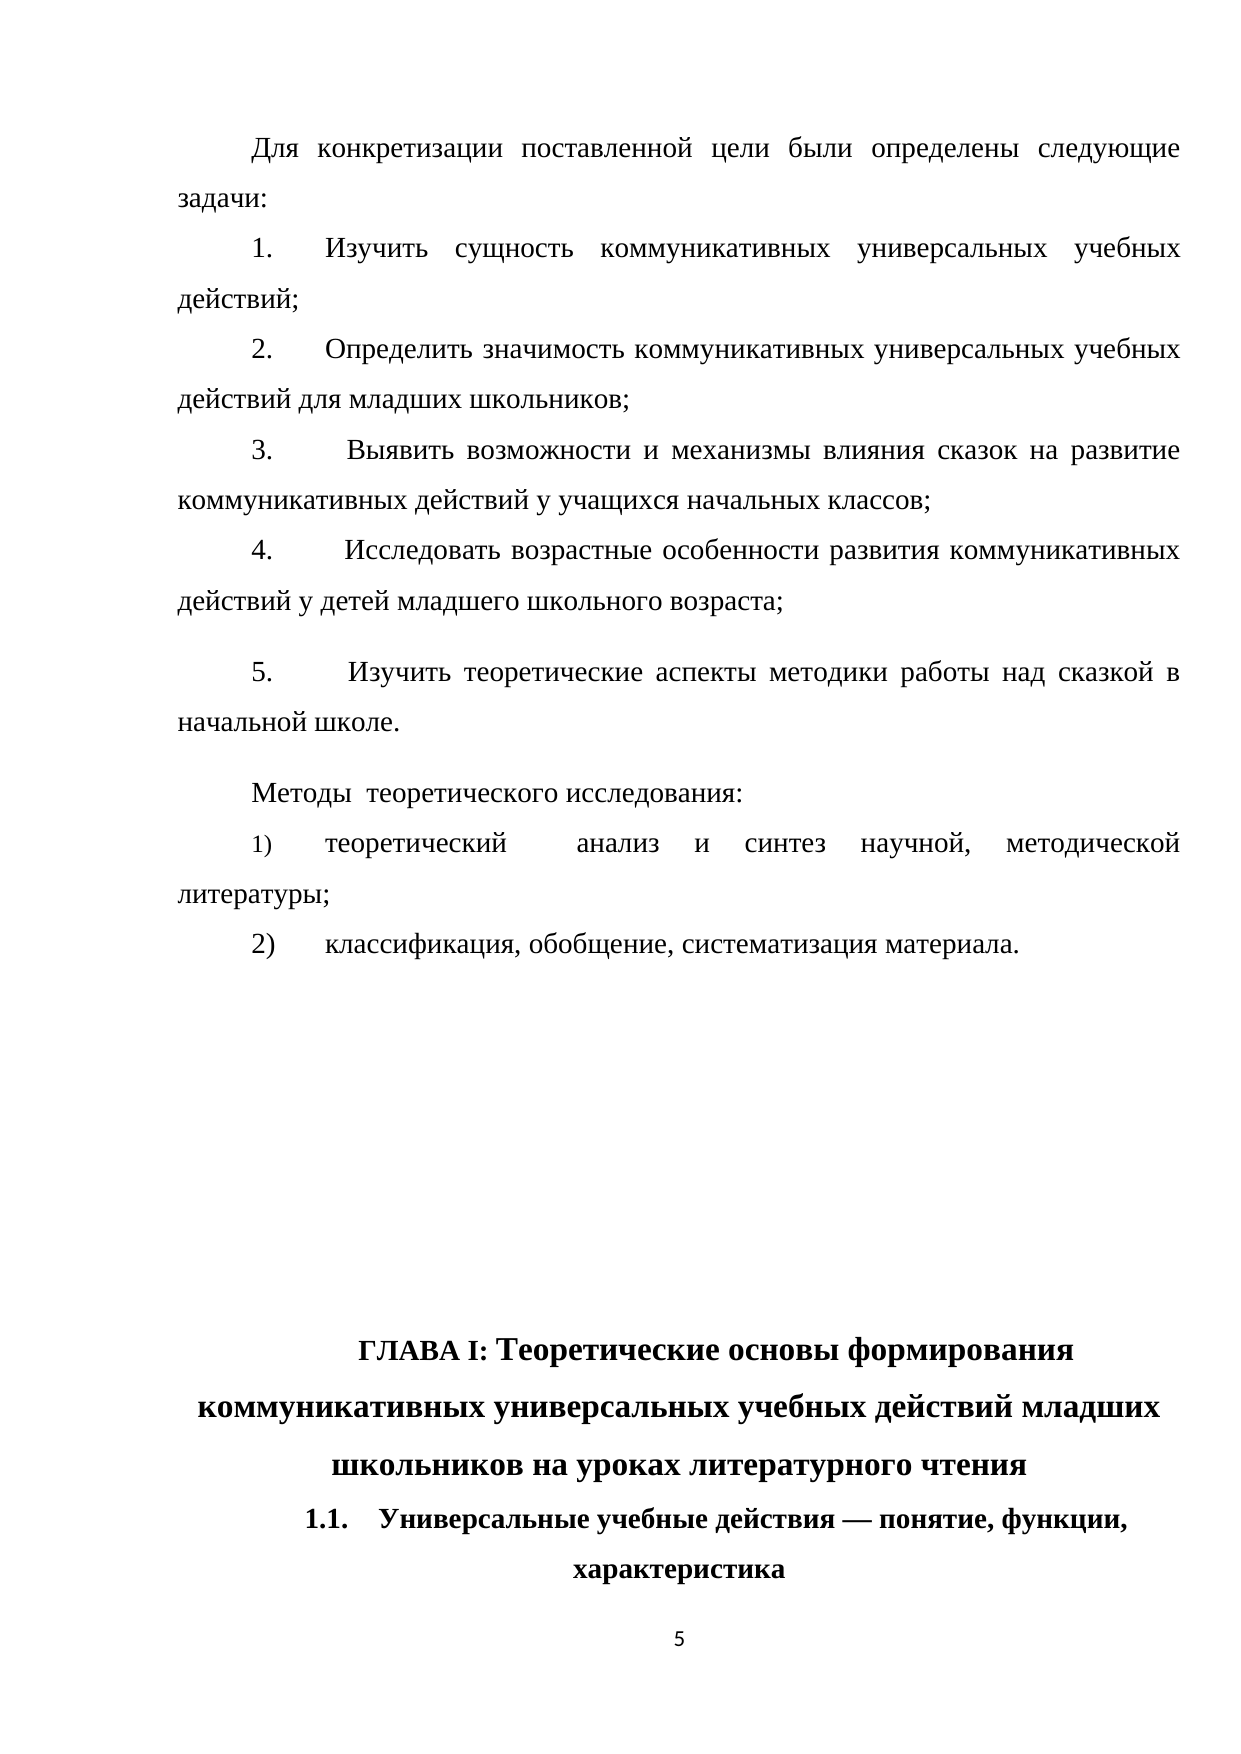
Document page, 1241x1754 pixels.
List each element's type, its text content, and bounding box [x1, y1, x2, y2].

list классификация, обобщение, систематизация материала. [177, 926, 1181, 960]
list Универсальные учебные действия — понятие, функции, характеристика [177, 1501, 1181, 1585]
text Методы теоретического исследования: [177, 775, 1181, 809]
text 3. Выявить возможности и механизмы влияния сказок на развитие коммуникативных действий у учащихся начальных классов; [177, 432, 1181, 516]
text Для конкретизации поставленной цели были определены следующие задачи: [177, 130, 1181, 214]
list теоретический анализ и синтез научной, методической литературы; [177, 826, 1181, 909]
text 4. Исследовать возрастные особенности развития коммуникативных действий у детей младшего школьного возраста; [177, 532, 1181, 616]
text ГЛАВА I: Теоретические основы формирования коммуникативных универсальных учебных действий младших школьников на уроках литературного чтения [177, 1329, 1181, 1482]
text 5. Изучить теоретические аспекты методики работы над сказкой в начальной школе. [177, 654, 1181, 738]
text 2. Определить значимость коммуникативных универсальных учебных действий для младших школьников; [177, 331, 1181, 415]
text 1. Изучить сущность коммуникативных универсальных учебных действий; [177, 231, 1181, 314]
